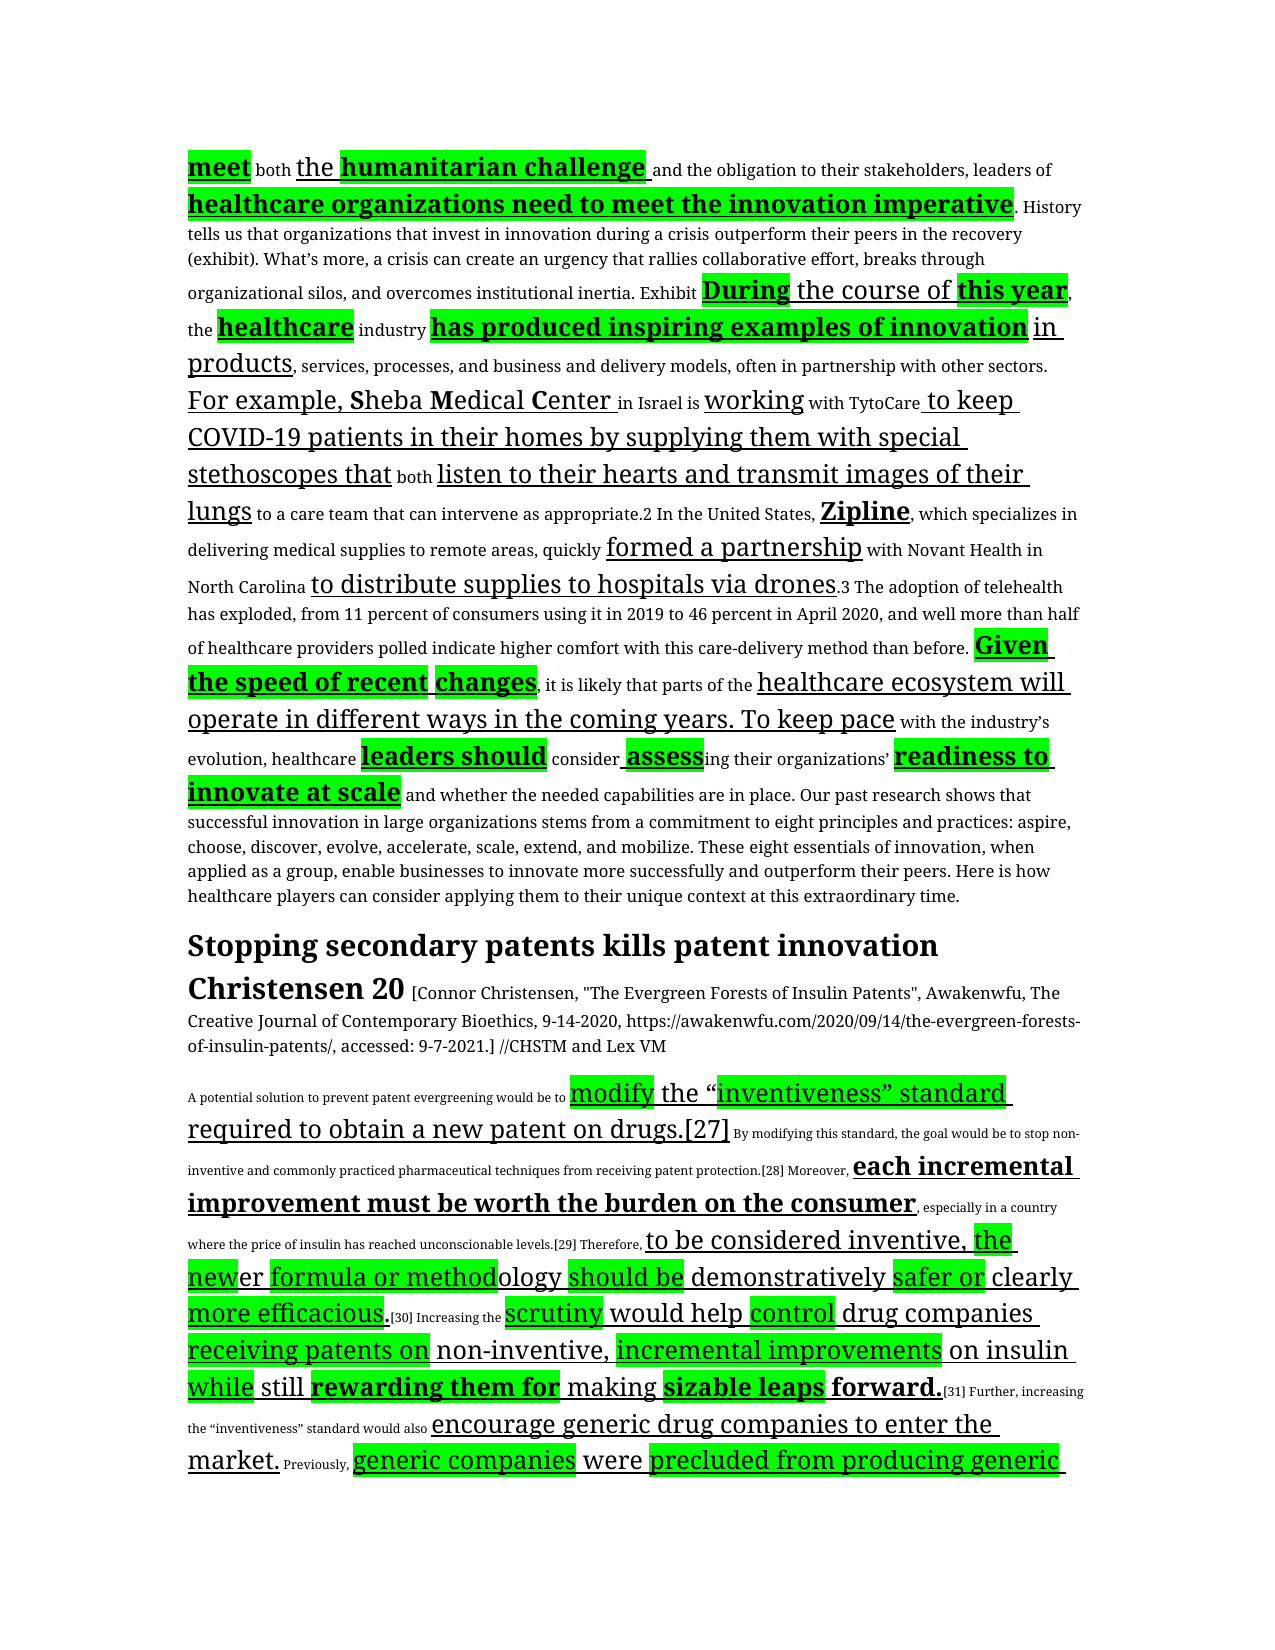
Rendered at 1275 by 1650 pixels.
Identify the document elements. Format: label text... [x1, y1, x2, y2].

subtitle Stopping secondary patents kills patent innovation [187, 925, 1087, 965]
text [187, 1075, 1087, 1477]
text Christensen 20 [Connor Christensen, "The Evergreen Forests of Insulin Patents", Awakenwfu, The Creative Journal of Contemporary Bioethics, 9-14-2020, https://awakenwfu.com/2020/09/14/the-evergreen-forests-of-insulin-patents/, accessed: 9-7-2021.] //CHSTM and Lex VM [187, 968, 1087, 1057]
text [187, 150, 1087, 907]
